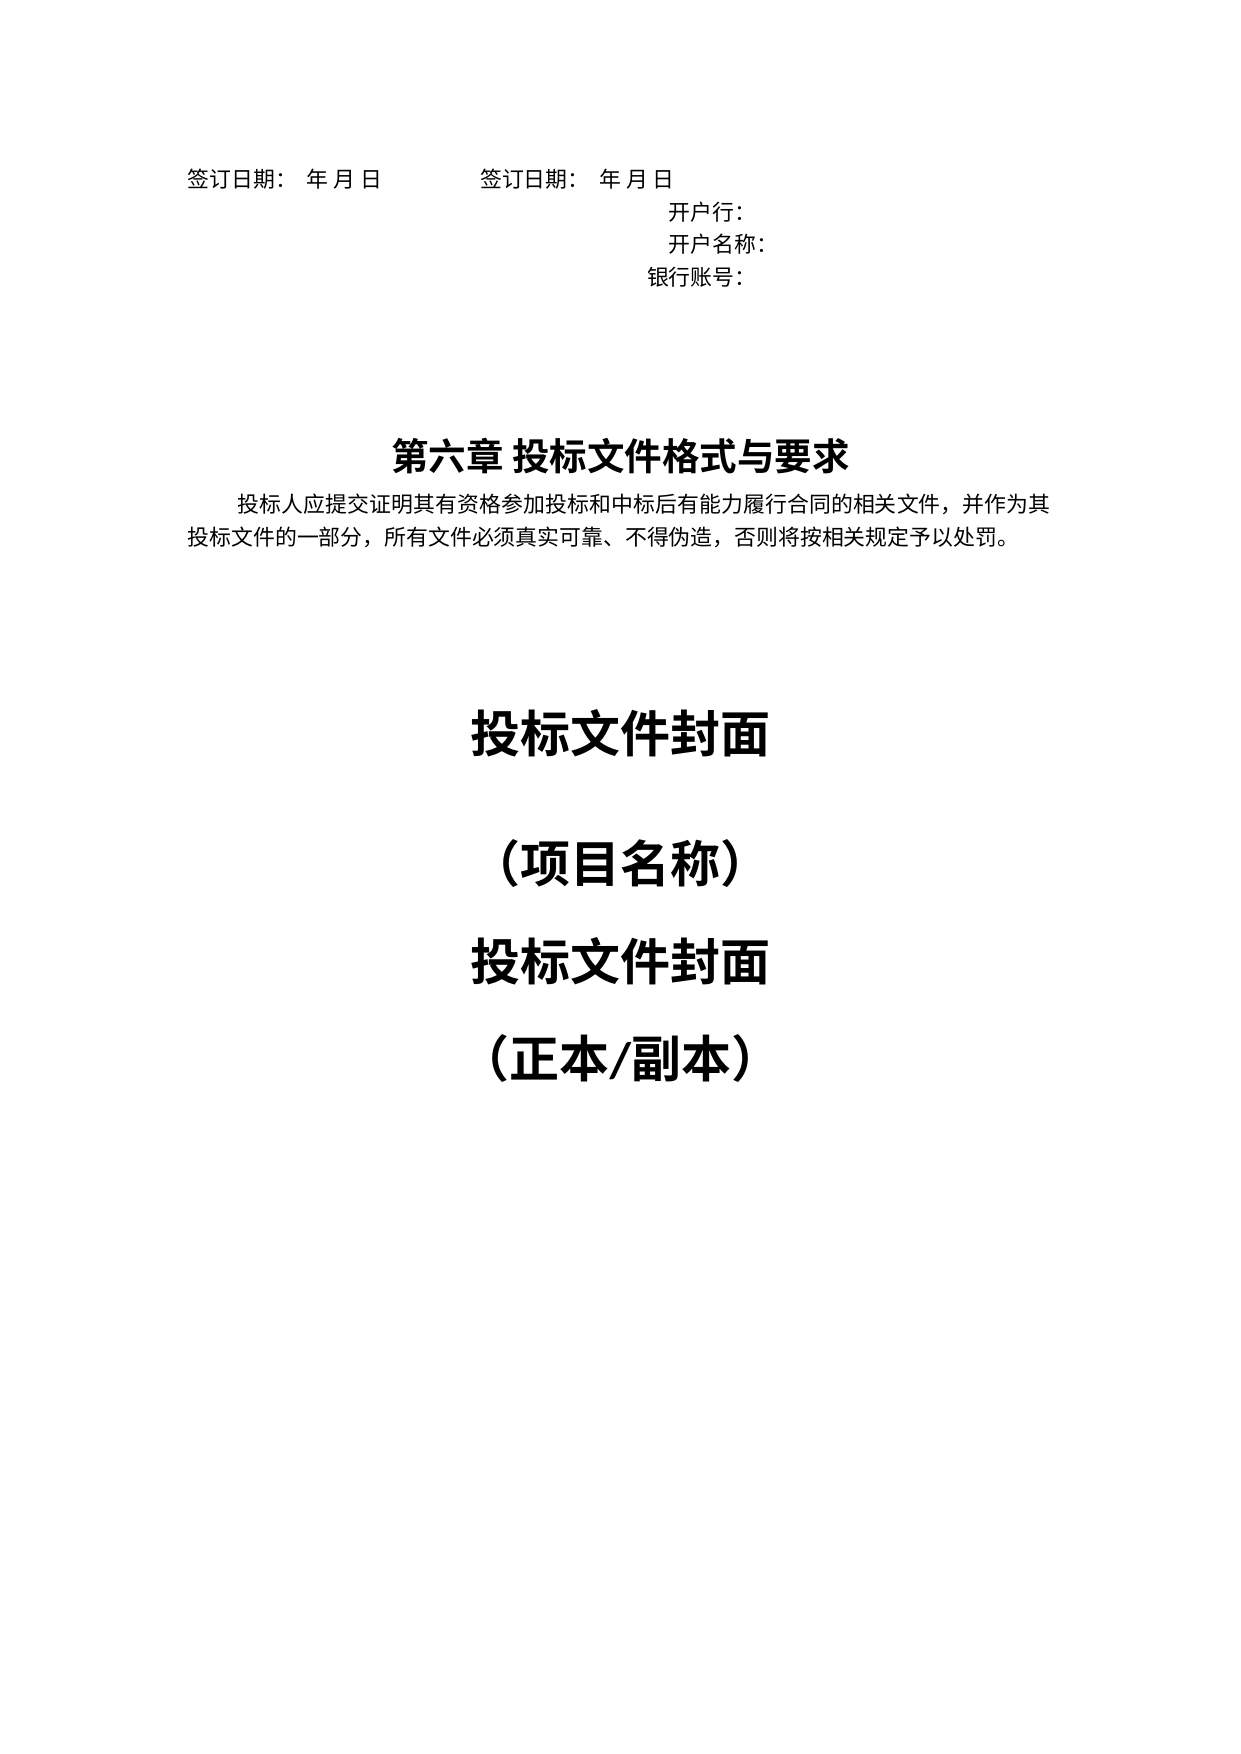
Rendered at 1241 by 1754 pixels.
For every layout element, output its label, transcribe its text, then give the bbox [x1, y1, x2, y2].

text 第六章 投标文件格式与要求 [187, 422, 1053, 487]
text 开户名称： [187, 227, 1053, 259]
text 投标文件封面 [187, 682, 1053, 779]
text 银行账号： [187, 259, 1053, 292]
text 投标文件封面 [187, 909, 1053, 1007]
text 开户行： [187, 194, 1053, 227]
text 投标人应提交证明其有资格参加投标和中标后有能力履行合同的相关文件，并作为其投标文件的一部分，所有文件必须真实可靠、不得伪造，否则将按相关规定予以处罚。 [187, 487, 1053, 552]
text （正本/副本） [187, 1007, 1053, 1104]
text 签订日期： 年 月 日 签订日期： 年 月 日 [187, 162, 1053, 194]
text （项目名称） [187, 812, 1053, 909]
